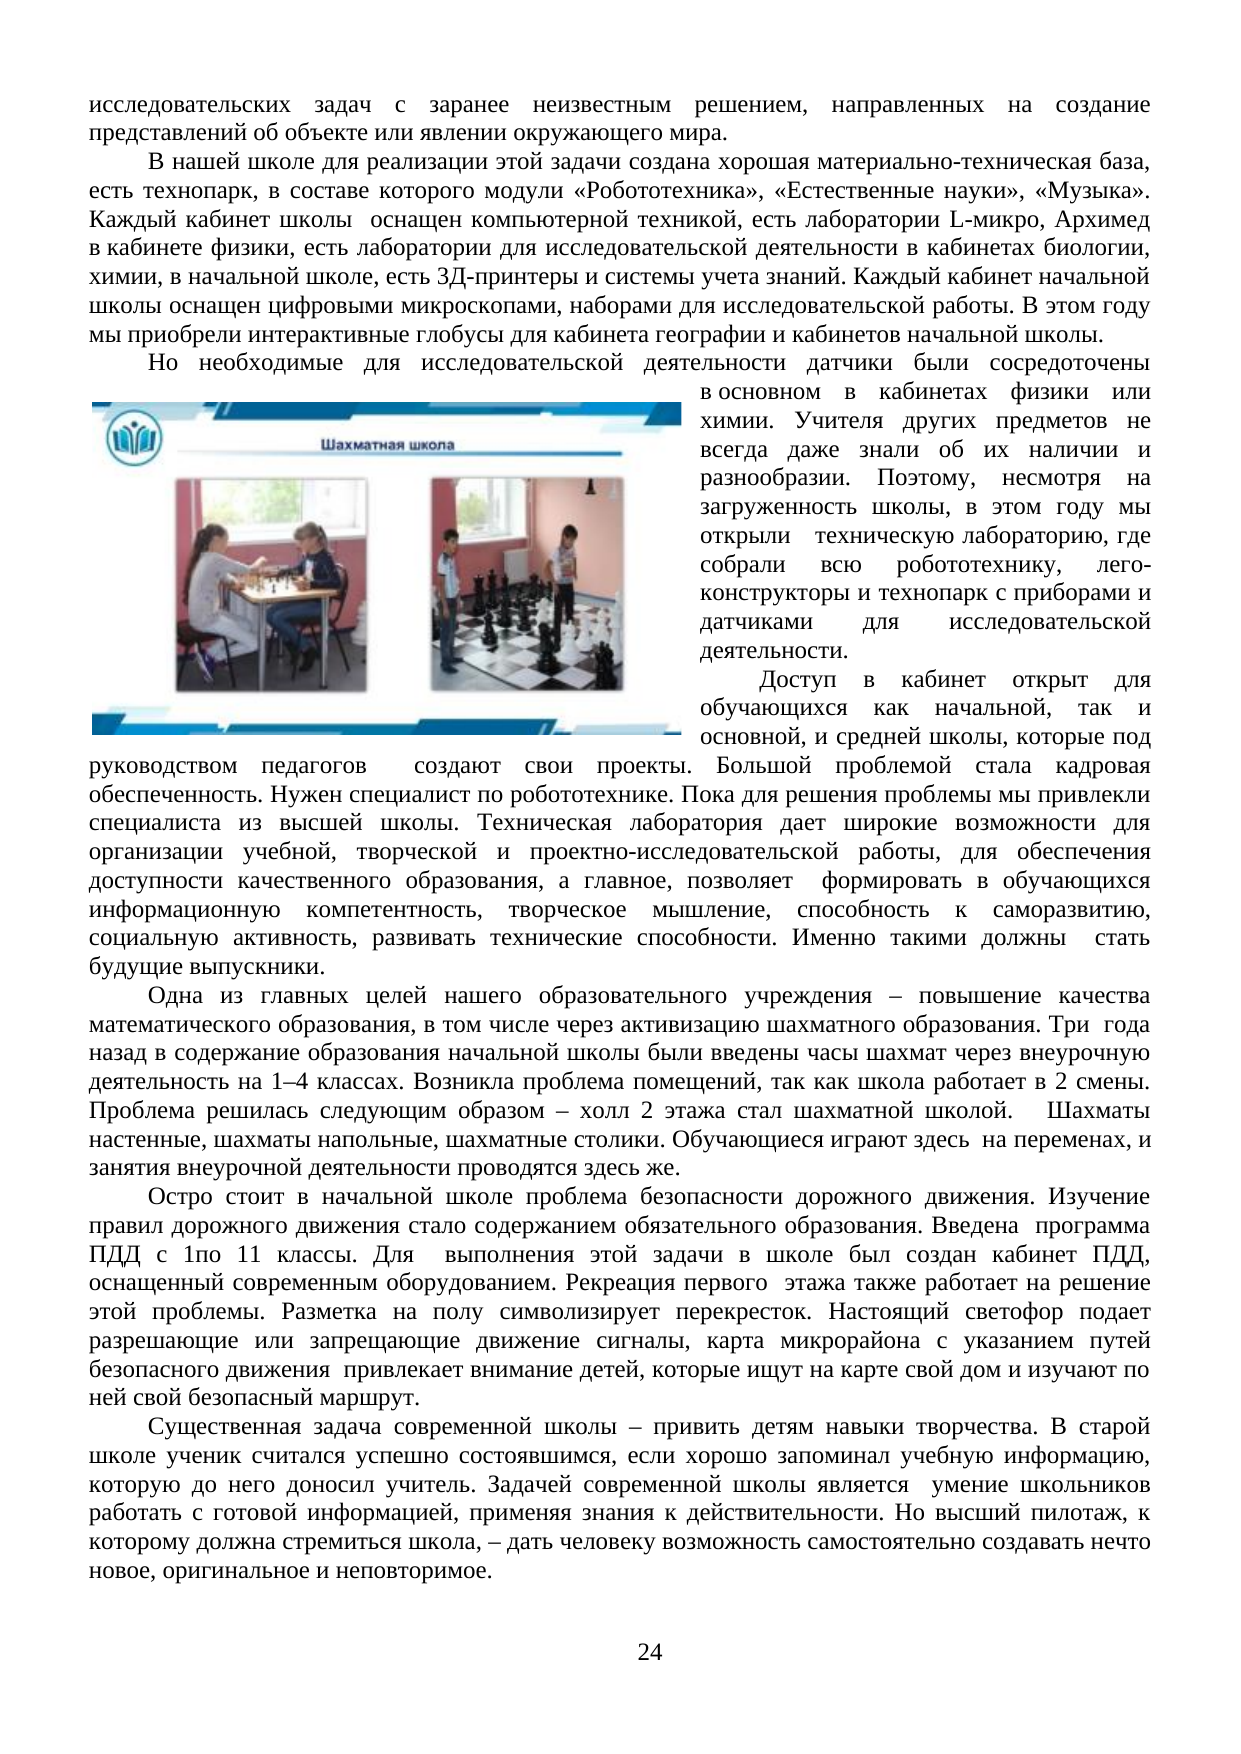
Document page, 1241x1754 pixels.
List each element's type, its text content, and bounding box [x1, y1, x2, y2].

text Остро стоит в начальной школе проблема безопасности дорожного движения. Изучение правил дорожного движения стало содержанием обязательного образования. Введена программа ПДД с 1по 11 классы. Для выполнения этой задачи в школе был создан кабинет ПДД, оснащенный современным оборудованием. Рекреация первого этажа также работает на решение этой проблемы. Разметка на полу символизирует перекресток. Настоящий светофор подает разрешающие или запрещающие движение сигналы, карта микрорайона с указанием путей безопасного движения привлекает внимание детей, которые ищут на карте свой дом и изучают по ней свой безопасный маршрут. [89, 1181, 1152, 1411]
picture [417, 724, 538, 733]
text Но необходимые для исследовательской деятельности датчики были сосредоточены в основном в кабинетах физики или химии. Учителя других предметов не всегда даже знали об их наличии и разнообразии. Поэтому, несмотря на загруженность школы, в этом году мы открыли техническую лабораторию, где собрали всю робототехнику, лего-конструкторы и технопарк с приборами и датчиками для исследовательской деятельности. [89, 347, 1152, 664]
picture [90, 402, 682, 733]
text Одна из главных целей нашего образовательного учреждения – повышение качества математического образования, в том числе через активизацию шахматного образования. Три года назад в содержание образования начальной школы были введены часы шахмат через внеурочную деятельность на 1–4 классах. Возникла проблема помещений, так как школа работает в 2 смены. Проблема решилась следующим образом – холл 2 этажа стал шахматной школой. Шахматы настенные, шахматы напольные, шахматные столики. Обучающиеся играют здесь на переменах, и занятия внеурочной деятельности проводятся здесь же. [89, 980, 1152, 1181]
picture [339, 402, 346, 412]
text Доступ в кабинет открыт для обучающихся как начальной, так и основной, и средней школы, которые под руководством педагогов создают свои проекты. Большой проблемой стала кадровая обеспеченность. Нужен специалист по робототехнике. Пока для решения проблемы мы привлекли специалиста из высшей школы. Техническая лаборатория дает широкие возможности для организации учебной, творческой и проектно-исследовательской работы, для обеспечения доступности качественного образования, а главное, позволяет формировать в обучающихся информационную компетентность, творческое мышление, способность к саморазвитию, социальную активность, развивать технические способности. Именно такими должны стать будущие выпускники. [89, 664, 1152, 980]
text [89, 89, 1152, 146]
text Существенная задача современной школы – привить детям навыки творчества. В старой школе ученик считался успешно состоявшимся, если хорошо запоминал учебную информацию, которую до него доносил учитель. Задачей современной школы является умение школьников работать с готовой информацией, применяя знания к действительности. Но высший пилотаж, к которому должна стремиться школа, – дать человеку возможность самостоятельно создавать нечто новое, оригинальное и неповторимое. [89, 1411, 1152, 1584]
text В нашей школе для реализации этой задачи создана хорошая материально-техническая база, есть технопарк, в составе которого модули «Робототехника», «Естественные науки», «Музыка». Каждый кабинет школы оснащен компьютерной техникой, есть лаборатории L-микро, Архимед в кабинете физики, есть лаборатории для исследовательской деятельности в кабинетах биологии, химии, в начальной школе, есть 3Д-принтеры и системы учета знаний. Каждый кабинет начальной школы оснащен цифровыми микроскопами, наборами для исследовательской работы. В этом году мы приобрели интерактивные глобусы для кабинета географии и кабинетов начальной школы. [89, 146, 1152, 347]
